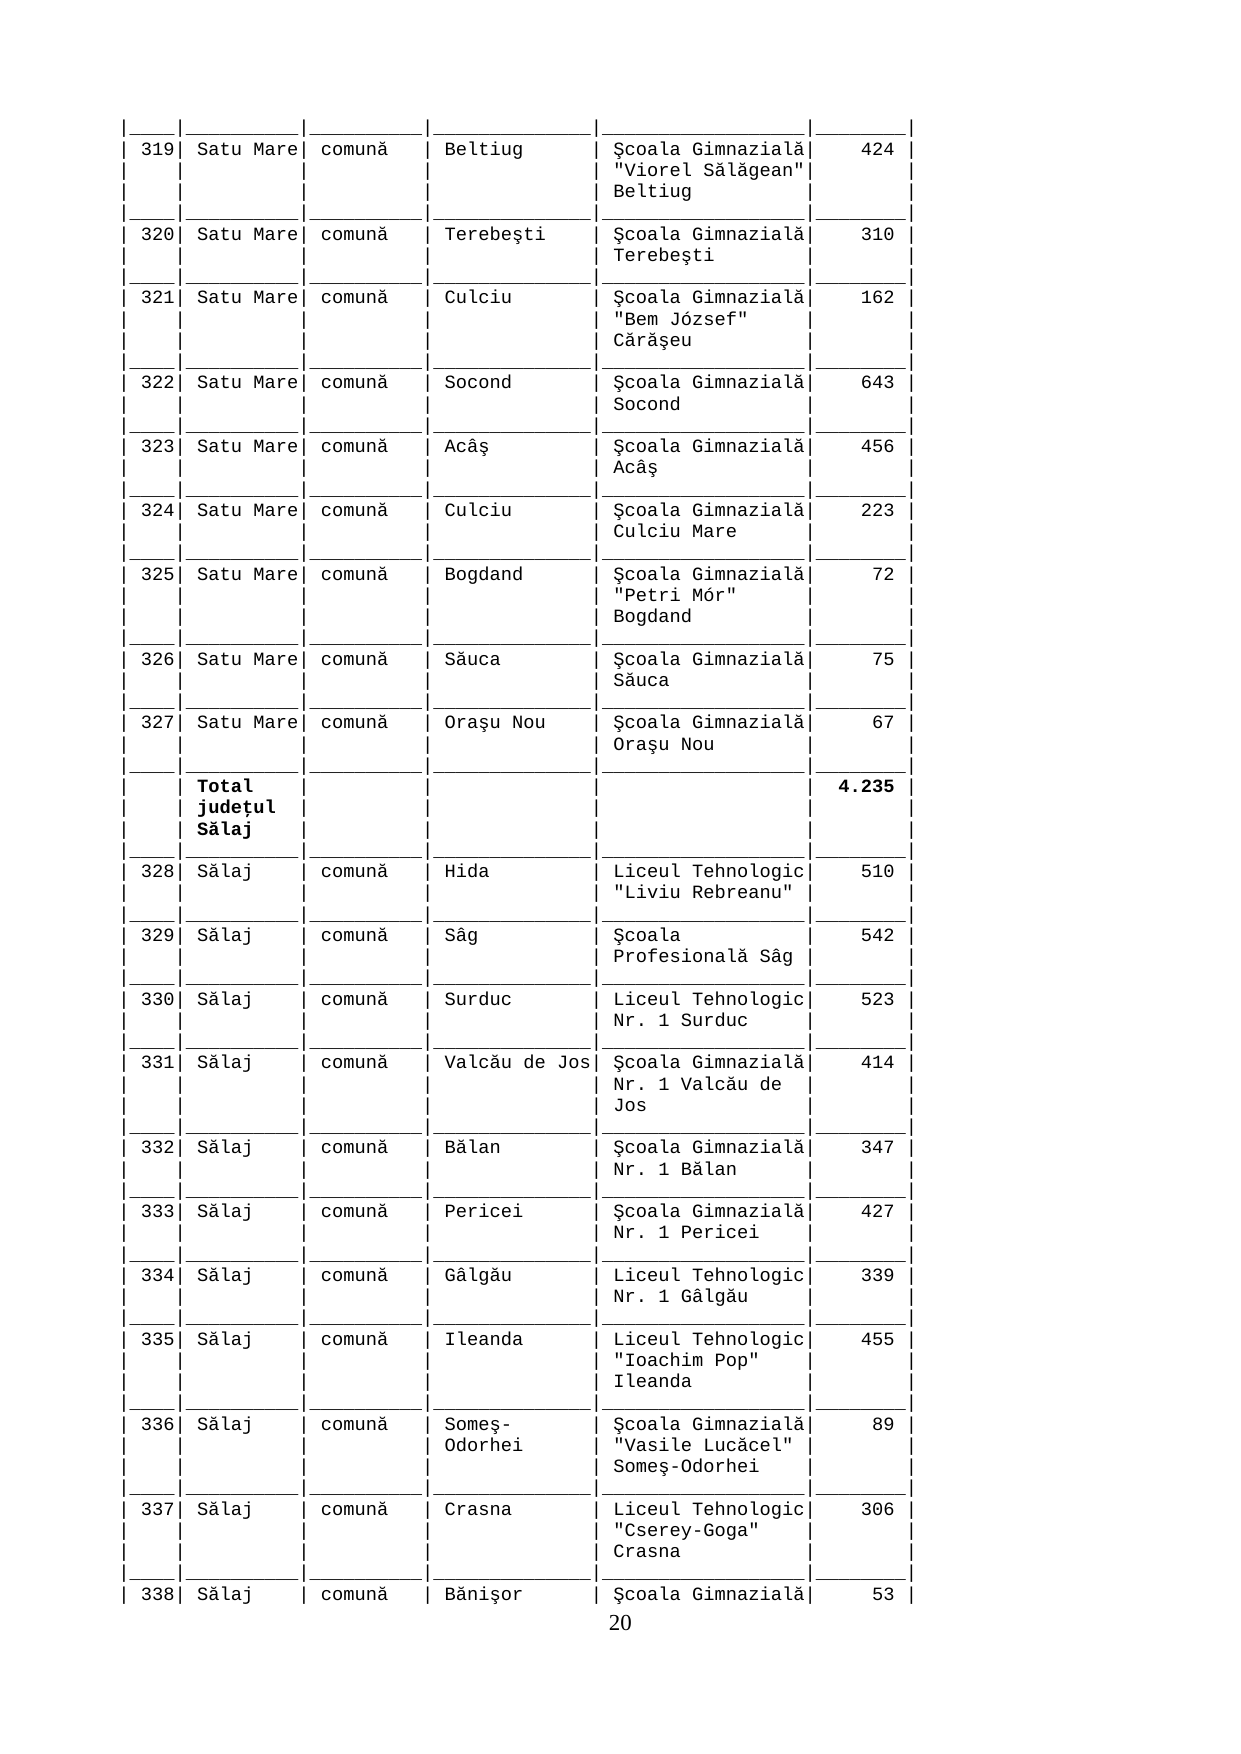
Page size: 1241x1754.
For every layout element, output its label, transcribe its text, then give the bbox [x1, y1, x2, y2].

text |____|__________|__________|______________|__________________|________| [118, 1308, 1122, 1329]
text |____|__________|__________|______________|__________________|________| [118, 756, 1122, 777]
text | | | | | Terebeşti | | [118, 246, 1122, 267]
text | | Total | | | | 4.235 | [118, 777, 1122, 798]
text |____|__________|__________|______________|__________________|________| [118, 1393, 1122, 1414]
text | | | | | "Cserey-Goga" | | [118, 1521, 1122, 1542]
text | | | | | Bogdand | | [118, 607, 1122, 628]
text | 326| Satu Mare| comună | Săuca | Şcoala Gimnazială| 75 | [118, 649, 1122, 671]
text |____|__________|__________|______________|__________________|________| [118, 267, 1122, 288]
text | 334| Sălaj | comună | Gâlgău | Liceul Tehnologic| 339 | [118, 1266, 1122, 1287]
text |____|__________|__________|______________|__________________|________| [118, 1032, 1122, 1053]
text | 335| Sălaj | comună | Ileanda | Liceul Tehnologic| 455 | [118, 1329, 1122, 1351]
text | 327| Satu Mare| comună | Oraşu Nou | Şcoala Gimnazială| 67 | [118, 713, 1122, 734]
text | | judeţul | | | | | [118, 798, 1122, 819]
text | 325| Satu Mare| comună | Bogdand | Şcoala Gimnazială| 72 | [118, 564, 1122, 586]
text | | | | | Nr. 1 Valcău de | | [118, 1074, 1122, 1096]
text | 333| Sălaj | comună | Pericei | Şcoala Gimnazială| 427 | [118, 1202, 1122, 1223]
text | | | | | Beltiug | | [118, 182, 1122, 203]
text | | | | | Someş-Odorhei | | [118, 1457, 1122, 1478]
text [118, 118, 1122, 139]
text | 331| Sălaj | comună | Valcău de Jos| Şcoala Gimnazială| 414 | [118, 1053, 1122, 1074]
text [118, 203, 1122, 224]
text |____|__________|__________|______________|__________________|________| [118, 904, 1122, 926]
text |____|__________|__________|______________|__________________|________| [118, 692, 1122, 713]
text | 319| Satu Mare| comună | Beltiug | Şcoala Gimnazială| 424 | [118, 139, 1122, 161]
text |____|__________|__________|______________|__________________|________| [118, 1244, 1122, 1266]
text |____|__________|__________|______________|__________________|________| [118, 1478, 1122, 1499]
text | | Sălaj | | | | | [118, 819, 1122, 841]
text |____|__________|__________|______________|__________________|________| [118, 968, 1122, 989]
text | | | | Odorhei | "Vasile Lucăcel" | | [118, 1436, 1122, 1457]
text | | | | | Jos | | [118, 1096, 1122, 1117]
text | 328| Sălaj | comună | Hida | Liceul Tehnologic| 510 | [118, 862, 1122, 883]
text | 338| Sălaj | comună | Bănişor | Şcoala Gimnazială| 53 | [118, 1584, 1122, 1606]
text | 337| Sălaj | comună | Crasna | Liceul Tehnologic| 306 | [118, 1499, 1122, 1521]
text | 329| Sălaj | comună | Sâg | Şcoala | 542 | [118, 926, 1122, 947]
text |____|__________|__________|______________|__________________|________| [118, 1117, 1122, 1138]
text | | | | | Nr. 1 Bălan | | [118, 1159, 1122, 1181]
text | | | | | Crasna | | [118, 1542, 1122, 1563]
text | | | | | "Viorel Sălăgean"| | [118, 161, 1122, 182]
text | | | | | "Ioachim Pop" | | [118, 1351, 1122, 1372]
text | 324| Satu Mare| comună | Culciu | Şcoala Gimnazială| 223 | [118, 501, 1122, 522]
text |____|__________|__________|______________|__________________|________| [118, 352, 1122, 373]
text | 332| Sălaj | comună | Bălan | Şcoala Gimnazială| 347 | [118, 1138, 1122, 1159]
text | | | | | Săuca | | [118, 671, 1122, 692]
text | | | | | "Bem József" | | [118, 309, 1122, 331]
text |____|__________|__________|______________|__________________|________| [118, 1181, 1122, 1202]
text |____|__________|__________|______________|__________________|________| [118, 479, 1122, 501]
text | | | | | Ileanda | | [118, 1372, 1122, 1393]
text | 322| Satu Mare| comună | Socond | Şcoala Gimnazială| 643 | [118, 373, 1122, 394]
text | 320| Satu Mare| comună | Terebeşti | Şcoala Gimnazială| 310 | [118, 224, 1122, 246]
text | 323| Satu Mare| comună | Acâş | Şcoala Gimnazială| 456 | [118, 437, 1122, 458]
text | | | | | Nr. 1 Surduc | | [118, 1011, 1122, 1032]
text | | | | | Nr. 1 Pericei | | [118, 1223, 1122, 1244]
text |____|__________|__________|______________|__________________|________| [118, 628, 1122, 649]
text | | | | | Cărăşeu | | [118, 331, 1122, 352]
text | | | | | Culciu Mare | | [118, 522, 1122, 543]
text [118, 1563, 1122, 1584]
text |____|__________|__________|______________|__________________|________| [118, 543, 1122, 564]
text | | | | | Socond | | [118, 394, 1122, 416]
text | | | | | "Petri Mór" | | [118, 586, 1122, 607]
text |____|__________|__________|______________|__________________|________| [118, 841, 1122, 862]
text | 330| Sălaj | comună | Surduc | Liceul Tehnologic| 523 | [118, 989, 1122, 1011]
text | | | | | Profesională Sâg | | [118, 947, 1122, 968]
text |____|__________|__________|______________|__________________|________| [118, 416, 1122, 437]
text | 321| Satu Mare| comună | Culciu | Şcoala Gimnazială| 162 | [118, 288, 1122, 309]
text | | | | | Oraşu Nou | | [118, 734, 1122, 756]
text | | | | | Acâş | | [118, 458, 1122, 479]
text | 336| Sălaj | comună | Someş- | Şcoala Gimnazială| 89 | [118, 1414, 1122, 1436]
text | | | | | Nr. 1 Gâlgău | | [118, 1287, 1122, 1308]
text | | | | | "Liviu Rebreanu" | | [118, 883, 1122, 904]
